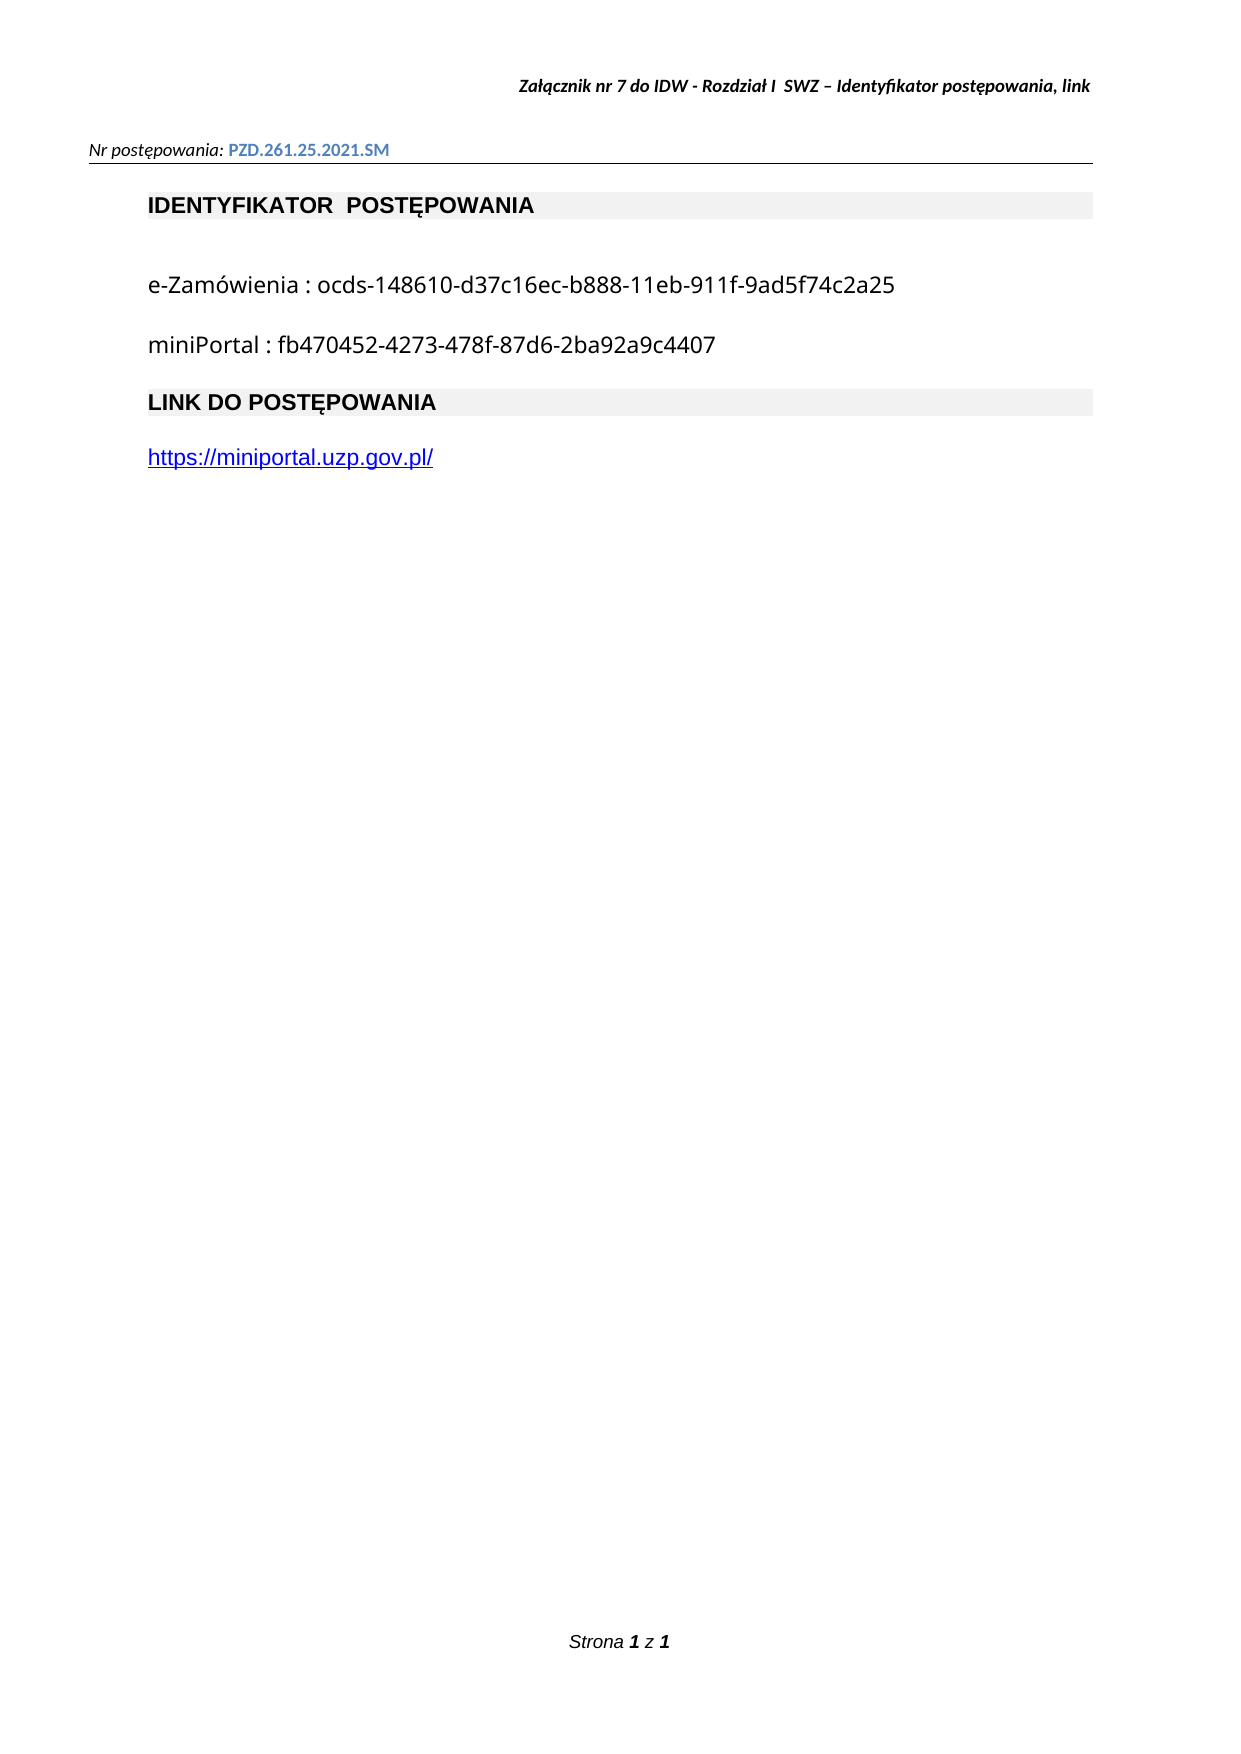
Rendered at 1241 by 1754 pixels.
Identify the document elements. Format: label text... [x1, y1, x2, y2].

text miniPortal : fb470452-4273-478f-87d6-2ba92a9c4407 [148, 329, 1093, 360]
text https://miniportal.uzp.gov.pl/ [148, 444, 1093, 470]
text LINK DO POSTĘPOWANIA [148, 389, 1093, 416]
text e-Zamówienia : ocds-148610-d37c16ec-b888-11eb-911f-9ad5f74c2a25 [148, 268, 1093, 300]
text IDENTYFIKATOR POSTĘPOWANIA [148, 192, 1093, 219]
